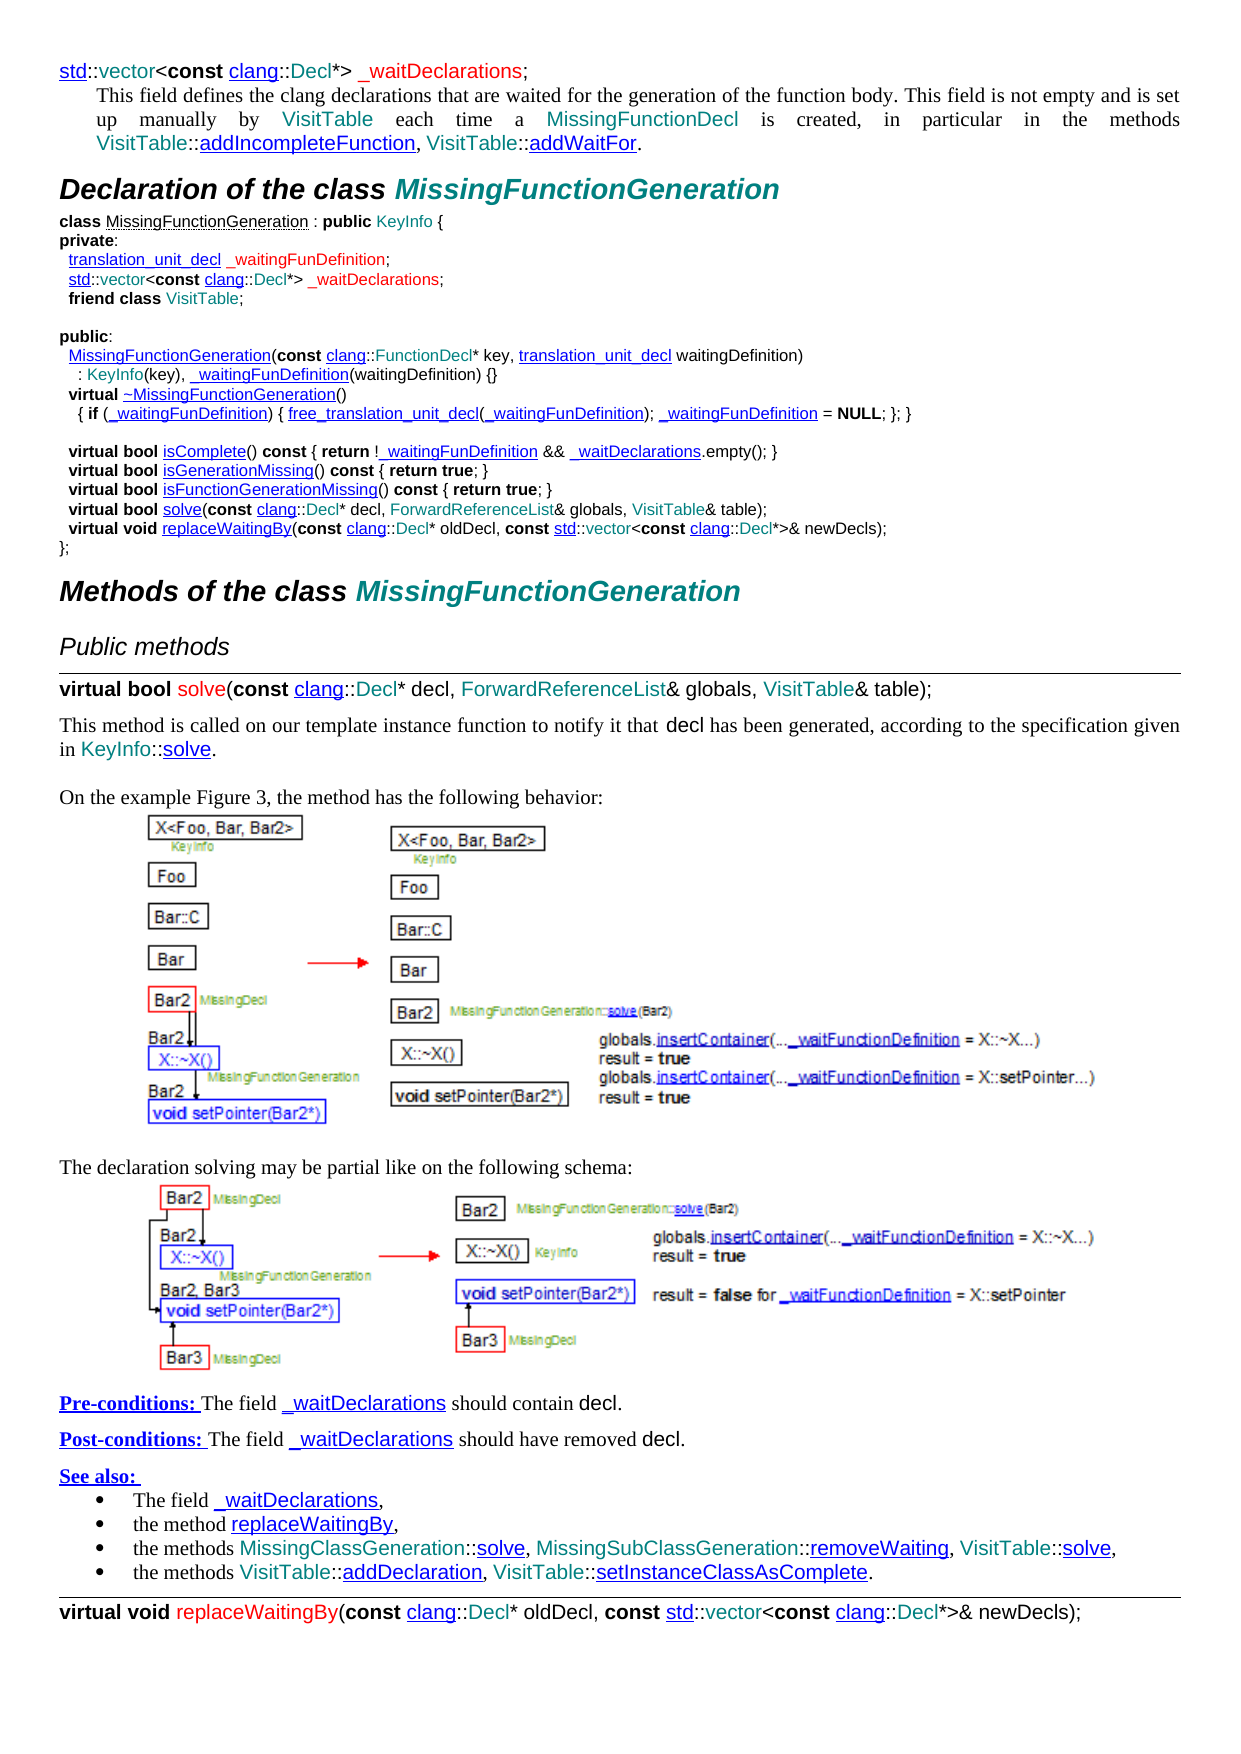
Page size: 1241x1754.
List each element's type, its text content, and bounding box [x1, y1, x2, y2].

text Public methods [59, 632, 1181, 661]
text }; [59, 538, 1181, 557]
text The declaration solving may be partial like on the following schema: [59, 1155, 1181, 1179]
text virtual bool isComplete() const { return !_waitingFunDefinition && _waitDeclarations.empty(); } [59, 442, 1181, 461]
text On the example Figure 3, the method has the following behavior: [59, 785, 1181, 809]
text class MissingFunctionGeneration : public KeyInfo { [59, 212, 1181, 231]
text virtual bool isFunctionGenerationMissing() const { return true; } [59, 480, 1181, 499]
text virtual ~MissingFunctionGeneration() [59, 384, 1181, 403]
picture [142, 809, 1098, 1132]
text virtual bool solve(const clang::Decl* decl, ForwardReferenceList& globals, VisitTable& table); [59, 674, 1181, 700]
text The field _waitDeclarations should contain decl. [59, 1390, 1181, 1414]
text The field _waitDeclarations, [96, 1488, 1181, 1512]
text Declaration of the class MissingFunctionGeneration [59, 172, 1181, 206]
text { if (_waitingFunDefinition) { free_translation_unit_decl(_waitingFunDefinition); _waitingFunDefinition = NULL; }; } [59, 403, 1181, 423]
text friend class VisitTable; [59, 288, 1181, 308]
text Methods of the class MissingFunctionGeneration [59, 573, 1181, 607]
text virtual void replaceWaitingBy(const clang::Decl* oldDecl, const std::vector<const clang::Decl*>& newDecls); [59, 518, 1181, 538]
text This field defines the clang declarations that are waited for the generation of the function body. This field is not empty and is set up manually by VisitTable each time a MissingFunctionDecl is created, in particular in the methods VisitTable::addIncompleteFunction, VisitTable::addWaitFor. [96, 83, 1181, 155]
text the methods MissingClassGeneration::solve, MissingSubClassGeneration::removeWaiting, VisitTable::solve, [96, 1536, 1181, 1560]
text translation_unit_decl _waitingFunDefinition; [59, 250, 1181, 269]
text the method replaceWaitingBy, [96, 1512, 1181, 1536]
text std::vector<const clang::Decl*> _waitDeclarations; [59, 59, 1181, 83]
text the methods VisitTable::addDeclaration, VisitTable::setInstanceClassAsComplete. [96, 1560, 1181, 1584]
text std::vector<const clang::Decl*> _waitDeclarations; [59, 269, 1181, 288]
text MissingFunctionGeneration(const clang::FunctionDecl* key, translation_unit_decl waitingDefinition) [59, 346, 1181, 365]
text This method is called on our template instance function to notify it that decl has been generated, according to the specification given in KeyInfo::solve. [59, 713, 1181, 761]
text The field _waitDeclarations should have removed decl. [59, 1427, 1181, 1451]
text : KeyInfo(key), _waitingFunDefinition(waitingDefinition) {} [59, 365, 1181, 384]
text virtual bool solve(const clang::Decl* decl, ForwardReferenceList& globals, VisitTable& table); [59, 499, 1181, 518]
text virtual bool isGenerationMissing() const { return true; } [59, 461, 1181, 480]
text private: [59, 231, 1181, 250]
text virtual void replaceWaitingBy(const clang::Decl* oldDecl, const std::vector<const clang::Decl*>& newDecls); [59, 1598, 1181, 1624]
text public: [59, 327, 1181, 346]
picture [143, 1179, 1097, 1378]
